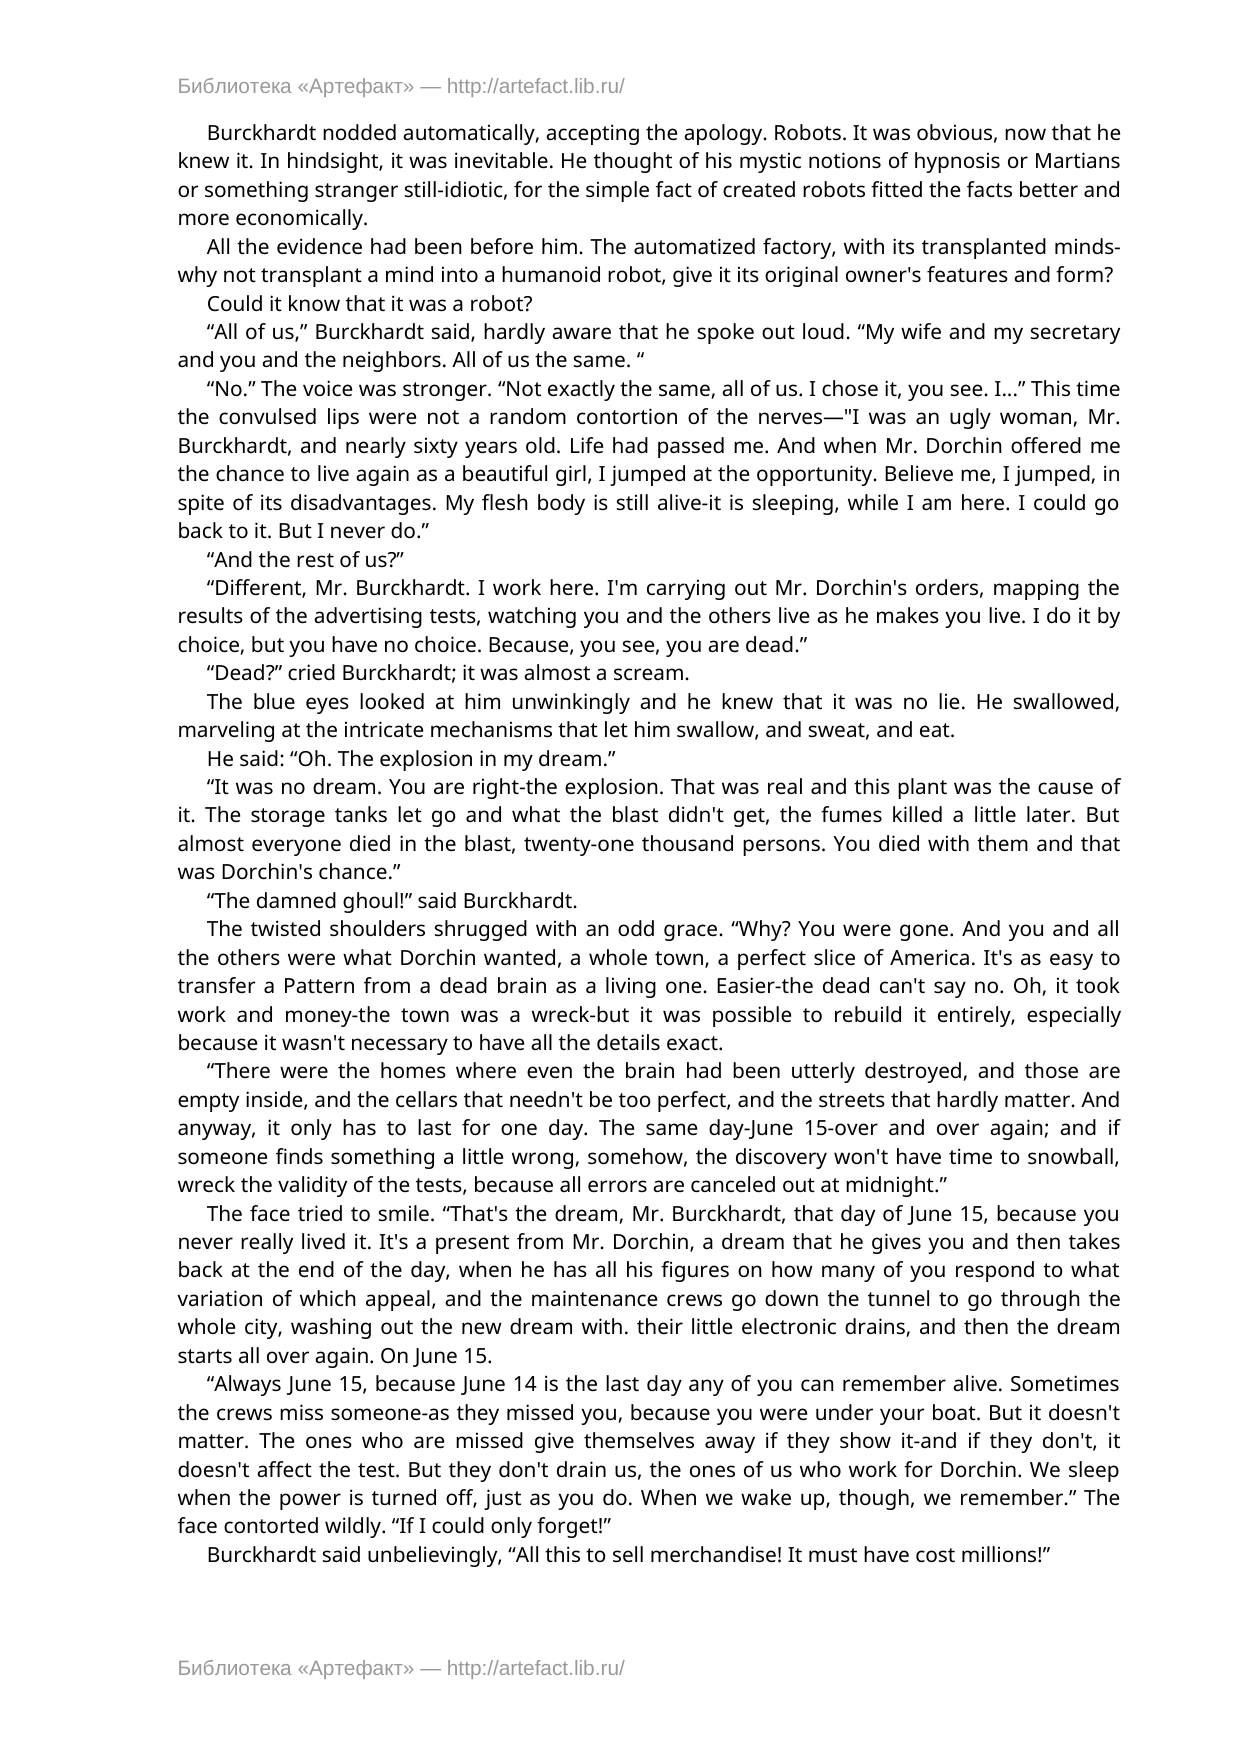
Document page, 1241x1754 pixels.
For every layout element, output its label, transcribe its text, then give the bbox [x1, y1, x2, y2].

text “The damned ghoul!” said Burckhardt. [177, 886, 1122, 914]
text “All of us,” Burckhardt said, hardly aware that he spoke out loud. “My wife and my secretary and you and the neighbors. All of us the same. “ [177, 317, 1122, 374]
text “Always June 15, because June 14 is the last day any of you can remember alive. Sometimes the crews miss someone-as they missed you, because you were under your boat. But it doesn't matter. The ones who are missed give themselves away if they show it-and if they don't, it doesn't affect the test. But they don't drain us, the ones of us who work for Dorchin. We sleep when the power is turned off, just as you do. When we wake up, though, we remember.” The face contorted wildly. “If I could only forget!” [177, 1369, 1122, 1540]
text Could it know that it was a robot? [177, 289, 1122, 317]
text “No.” The voice was stronger. “Not exactly the same, all of us. I chose it, you see. I...” This time the convulsed lips were not a random contortion of the nerves—"I was an ugly woman, Mr. Burckhardt, and nearly sixty years old. Life had passed me. And when Mr. Dorchin offered me the chance to live again as a beautiful girl, I jumped at the opportunity. Believe me, I jumped, in spite of its disadvantages. My flesh body is still alive-it is sleeping, while I am here. I could go back to it. But I never do.” [177, 374, 1122, 545]
text All the evidence had been before him. The automatized factory, with its transplanted minds-why not transplant a mind into a humanoid robot, give it its original owner's features and form? [177, 232, 1122, 289]
text Burckhardt nodded automatically, accepting the apology. Robots. It was obvious, now that he knew it. In hindsight, it was inevitable. He thought of his mystic notions of hypnosis or Martians or something stranger still-idiotic, for the simple fact of created robots fitted the facts better and more economically. [177, 118, 1122, 232]
text The face tried to smile. “That's the dream, Mr. Burckhardt, that day of June 15, because you never really lived it. It's a present from Mr. Dorchin, a dream that he gives you and then takes back at the end of the day, when he has all his figures on how many of you respond to what variation of which appeal, and the maintenance crews go down the tunnel to go through the whole city, washing out the new dream with. their little electronic drains, and then the dream starts all over again. On June 15. [177, 1199, 1122, 1369]
text Burckhardt said unbelievingly, “All this to sell merchandise! It must have cost millions!” [177, 1540, 1122, 1568]
text The blue eyes looked at him unwinkingly and he knew that it was no lie. He swallowed, marveling at the intricate mechanisms that let him swallow, and sweat, and eat. [177, 687, 1122, 744]
text “And the rest of us?” [177, 545, 1122, 573]
text “It was no dream. You are right-the explosion. That was real and this plant was the cause of it. The storage tanks let go and what the blast didn't get, the fumes killed a little later. But almost everyone died in the blast, twenty-one thousand persons. You died with them and that was Dorchin's chance.” [177, 772, 1122, 886]
text He said: “Oh. The explosion in my dream.” [177, 744, 1122, 772]
text The twisted shoulders shrugged with an odd grace. “Why? You were gone. And you and all the others were what Dorchin wanted, a whole town, a perfect slice of America. It's as easy to transfer a Pattern from a dead brain as a living one. Easier-the dead can't say no. Oh, it took work and money-the town was a wreck-but it was possible to rebuild it entirely, especially because it wasn't necessary to have all the details exact. [177, 914, 1122, 1057]
text “Different, Mr. Burckhardt. I work here. I'm carrying out Mr. Dorchin's orders, mapping the results of the advertising tests, watching you and the others live as he makes you live. I do it by choice, but you have no choice. Because, you see, you are dead.” [177, 573, 1122, 658]
text “Dead?” cried Burckhardt; it was almost a scream. [177, 658, 1122, 687]
text “There were the homes where even the brain had been utterly destroyed, and those are empty inside, and the cellars that needn't be too perfect, and the streets that hardly matter. And anyway, it only has to last for one day. The same day-June 15-over and over again; and if someone finds something a little wrong, somehow, the discovery won't have time to snowball, wreck the validity of the tests, because all errors are canceled out at midnight.” [177, 1057, 1122, 1199]
